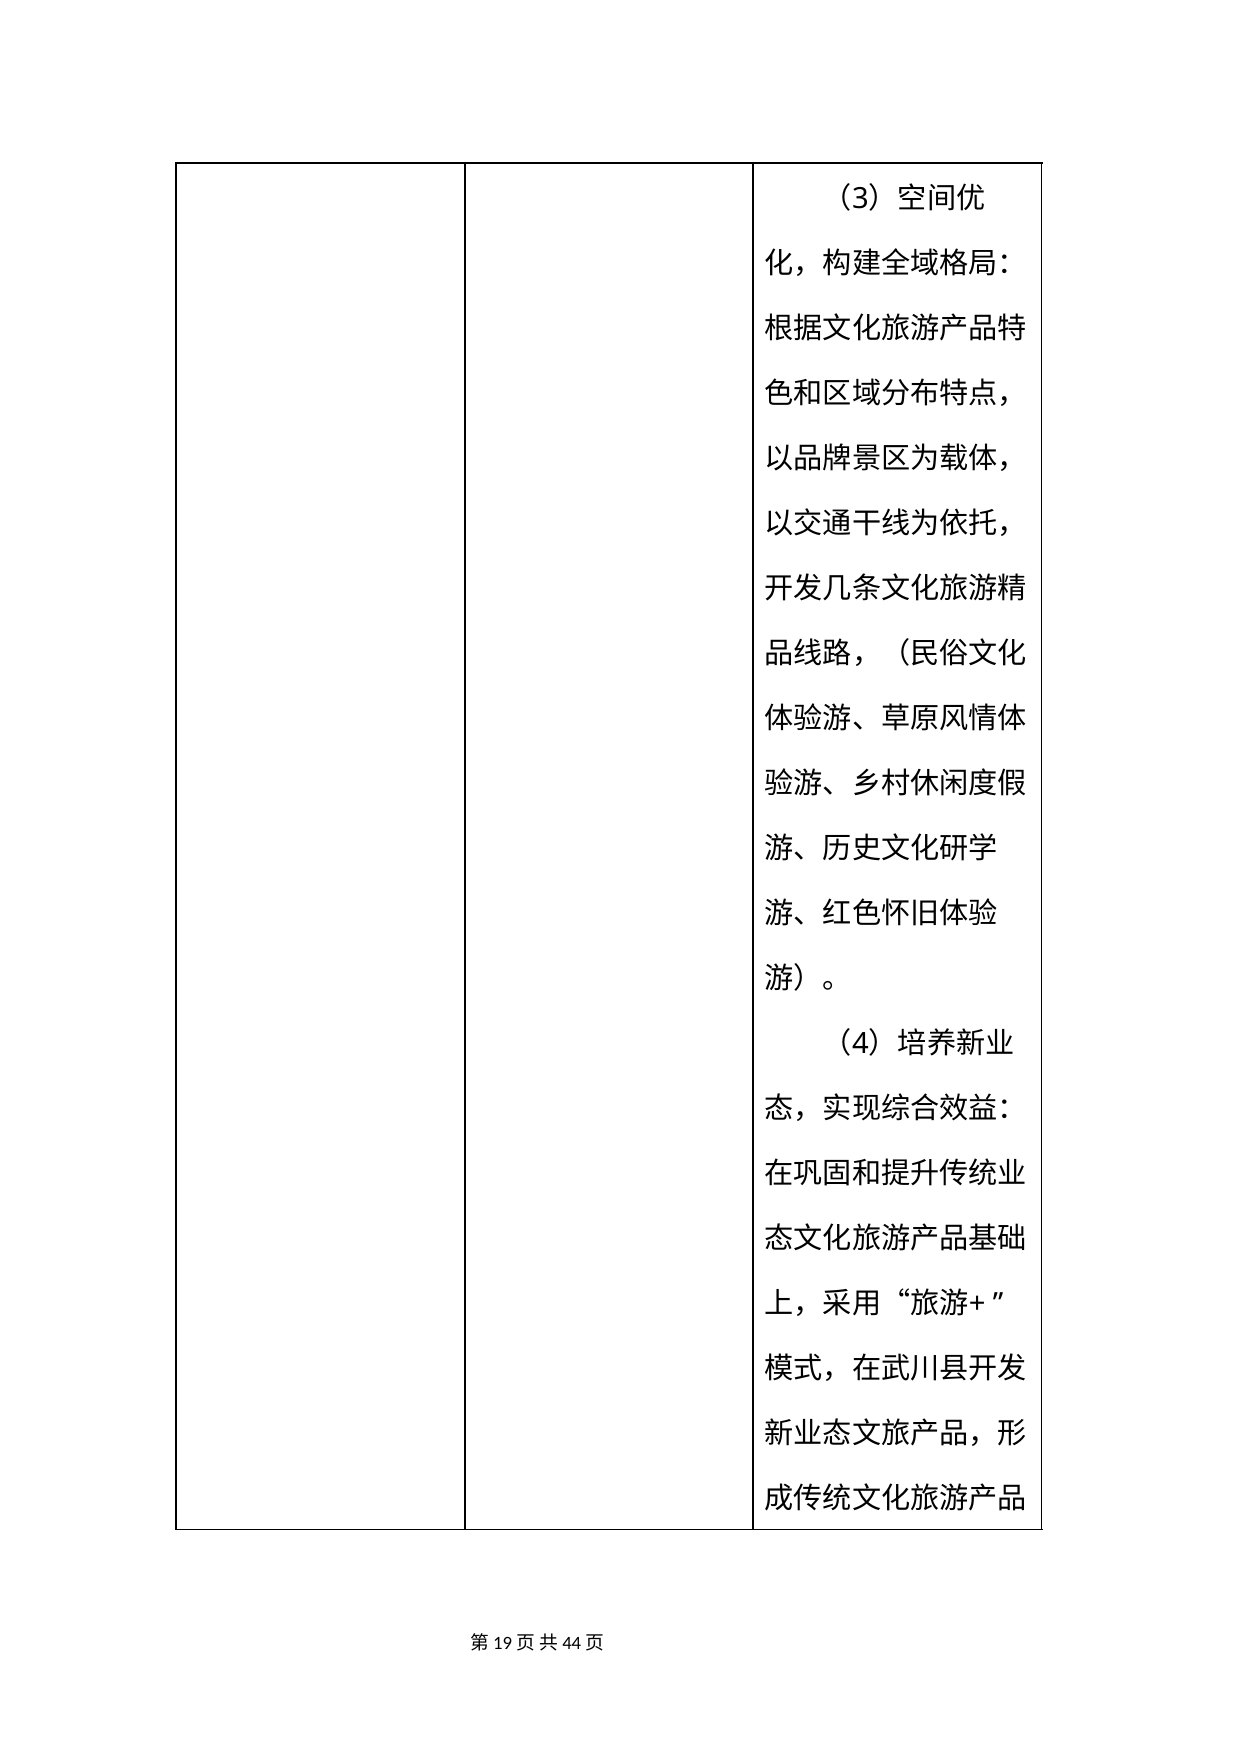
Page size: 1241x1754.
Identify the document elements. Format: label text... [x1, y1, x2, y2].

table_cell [754, 164, 1041, 1528]
table_cell 1 [177, 164, 464, 1528]
table_cell [466, 164, 752, 1528]
